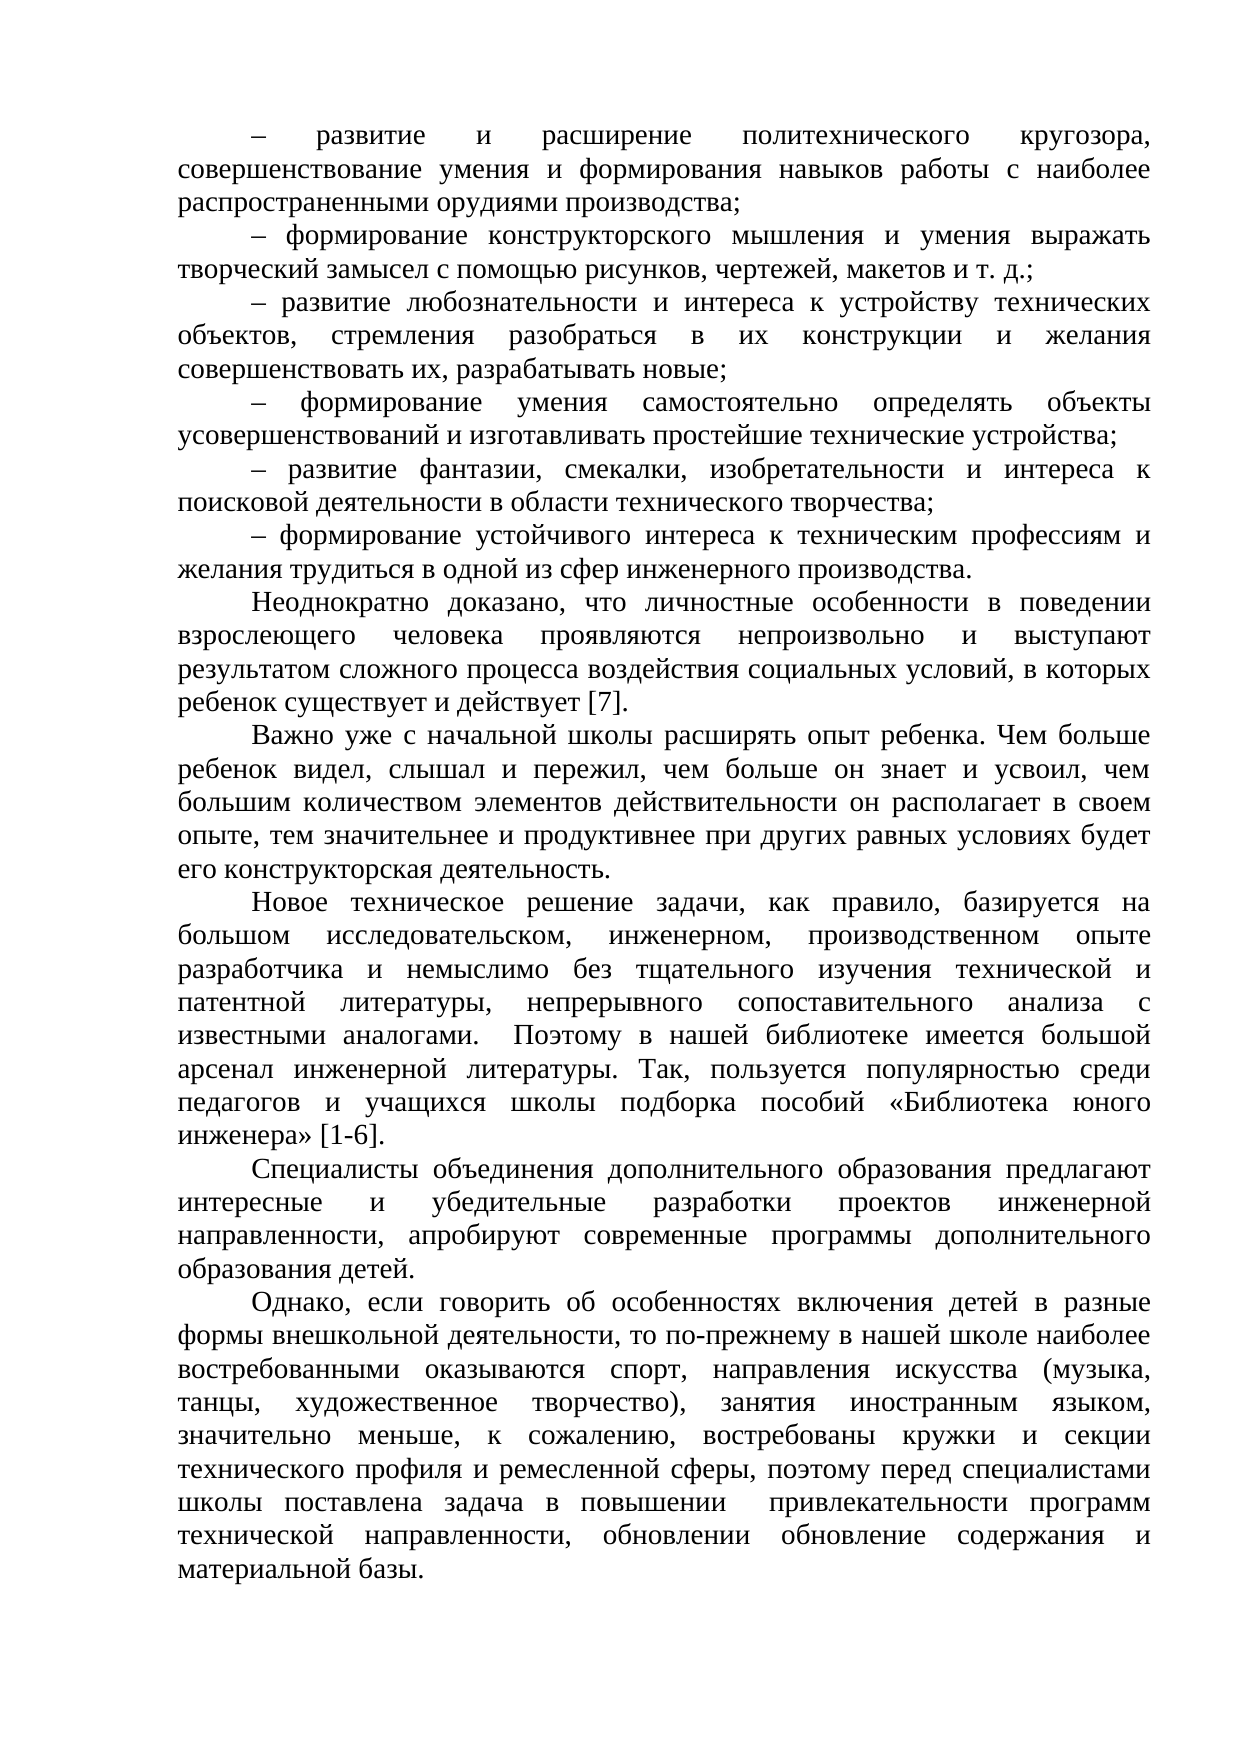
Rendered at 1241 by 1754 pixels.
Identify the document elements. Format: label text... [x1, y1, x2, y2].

text Однако, если говорить об особенностях включения детей в разные формы внешкольной деятельности, то по-прежнему в нашей школе наиболее востребованными оказываются спорт, направления искусства (музыка, танцы, художественное творчество), занятия иностранным языком, значительно меньше, к сожалению, востребованы кружки и секции технического профиля и ремесленной сферы, поэтому перед специалистами школы поставлена задача в повышении привлекательности программ технической направленности, обновлении обновление содержания и материальной базы. [177, 1285, 1152, 1585]
text – развитие и расширение политехнического кругозора, совершенствование умения и формирования навыков работы с наиболее распространенными орудиями производства; [177, 118, 1152, 218]
text – развитие любознательности и интереса к устройству технических объектов, стремления разобраться в их конструкции и желания совершенствовать их, разрабатывать новые; [177, 285, 1152, 385]
text – формирование умения самостоятельно определять объекты усовершенствований и изготавливать простейшие технические устройства; [177, 385, 1152, 451]
text Специалисты объединения дополнительного образования предлагают интересные и убедительные разработки проектов инженерной направленности, апробируют современные программы дополнительного образования детей. [177, 1151, 1152, 1285]
text Неоднократно доказано, что личностные особенности в поведении взрослеющего человека проявляются непроизвольно и выступают результатом сложного процесса воздействия социальных условий, в которых ребенок существует и действует [7]. [177, 585, 1152, 718]
text – развитие фантазии, смекалки, изобретательности и интереса к поисковой деятельности в области технического творчества; [177, 451, 1152, 518]
text Важно уже с начальной школы расширять опыт ребенка. Чем больше ребенок видел, слышал и пережил, чем больше он знает и усвоил, чем большим количеством элементов действительности он располагает в своем опыте, тем значительнее и продуктивнее при других равных условиях будет его конструкторская деятельность. [177, 718, 1152, 885]
text – формирование устойчивого интереса к техническим профессиям и желания трудиться в одной из сфер инженерного производства. [177, 518, 1152, 585]
text – формирование конструкторского мышления и умения выражать творческий замысел с помощью рисунков, чертежей, макетов и т. д.; [177, 218, 1152, 285]
text Новое техническое решение задачи, как правило, базируется на большом исследовательском, инженерном, производственном опыте разработчика и немыслимо без тщательного изучения технической и патентной литературы, непрерывного сопоставительного анализа с известными аналогами. Поэтому в нашей библиотеке имеется большой арсенал инженерной литературы. Так, пользуется популярностью среди педагогов и учащихся школы подборка пособий «Библиотека юного инженера» [1-6]. [177, 885, 1152, 1151]
